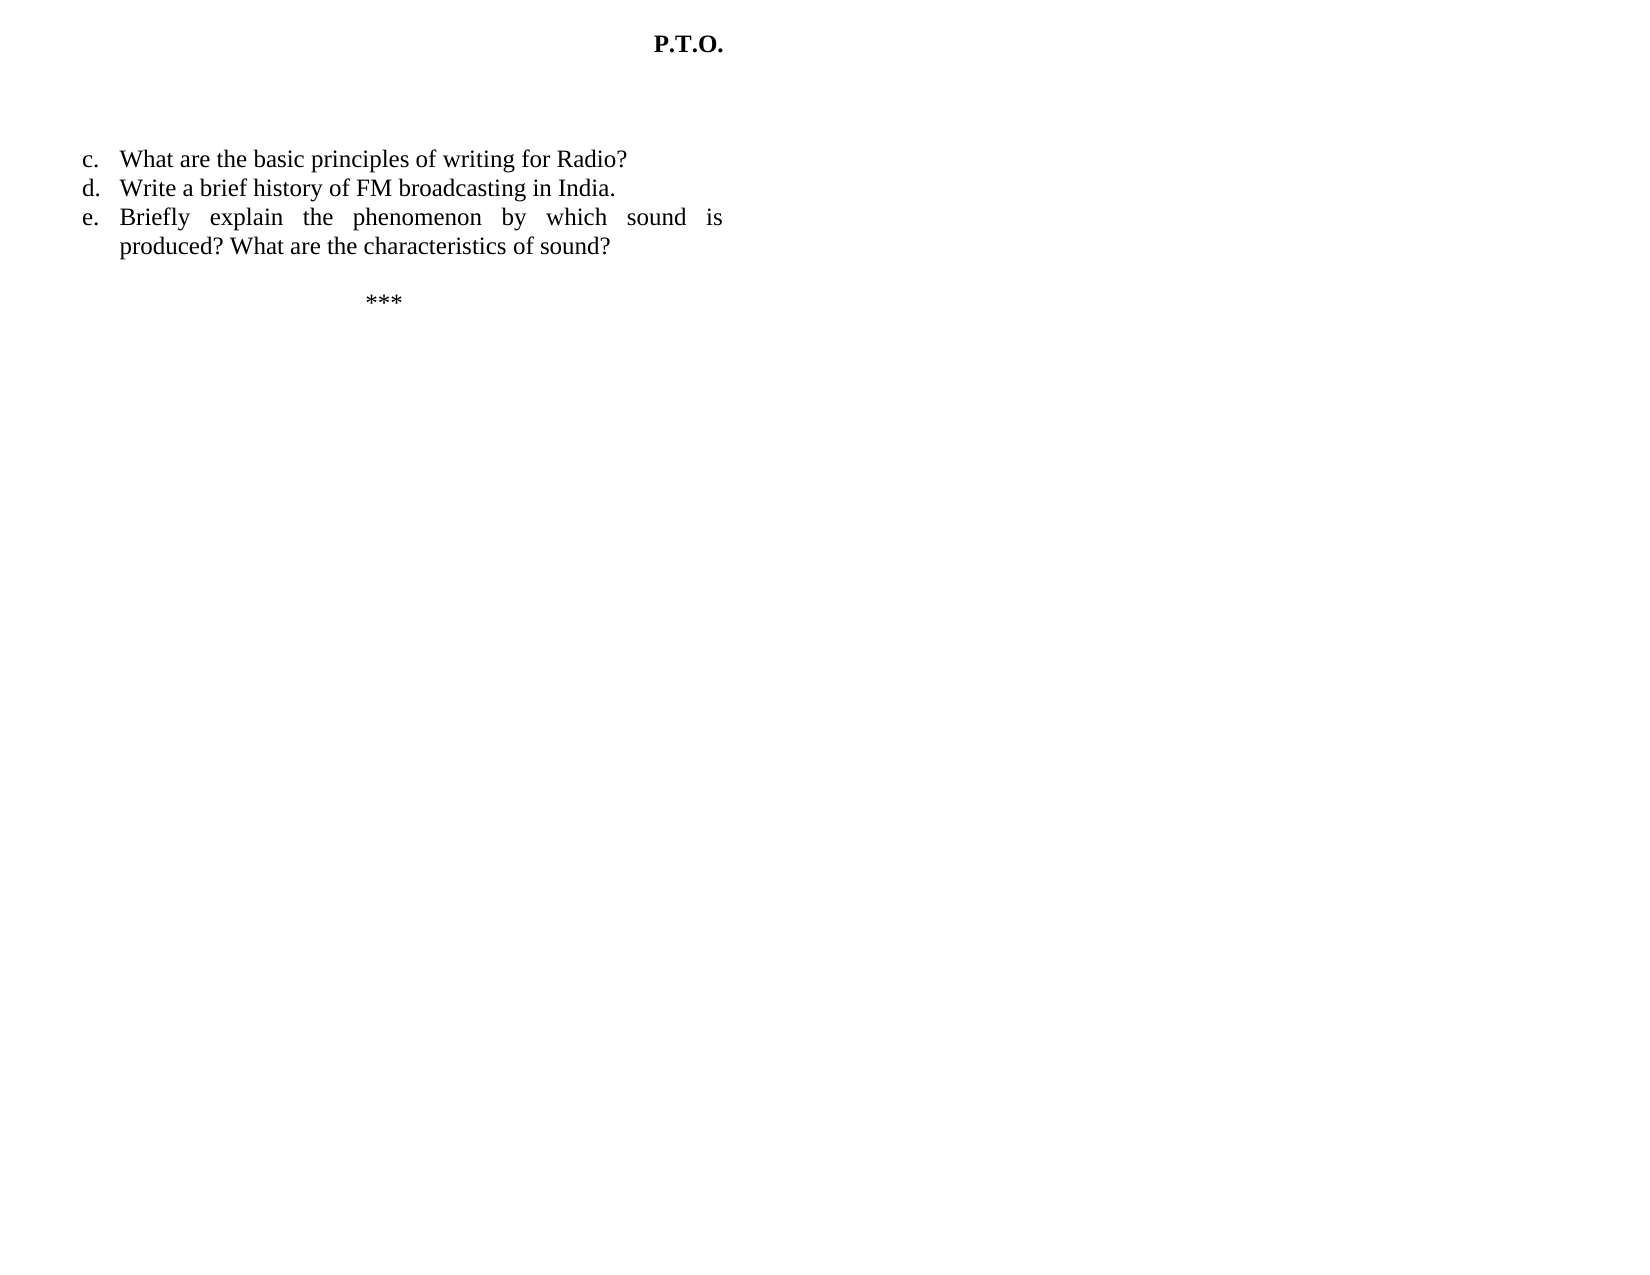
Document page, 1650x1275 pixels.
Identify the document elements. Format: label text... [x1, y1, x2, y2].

list Briefly explain the phenomenon by which sound is produced? What are the characteristics of sound? [82, 202, 723, 259]
text *** [44, 288, 723, 317]
text P.T.O. [44, 29, 723, 58]
list What are the basic principles of writing for Radio? [82, 144, 723, 173]
list Write a brief history of FM broadcasting in India. [82, 173, 723, 202]
